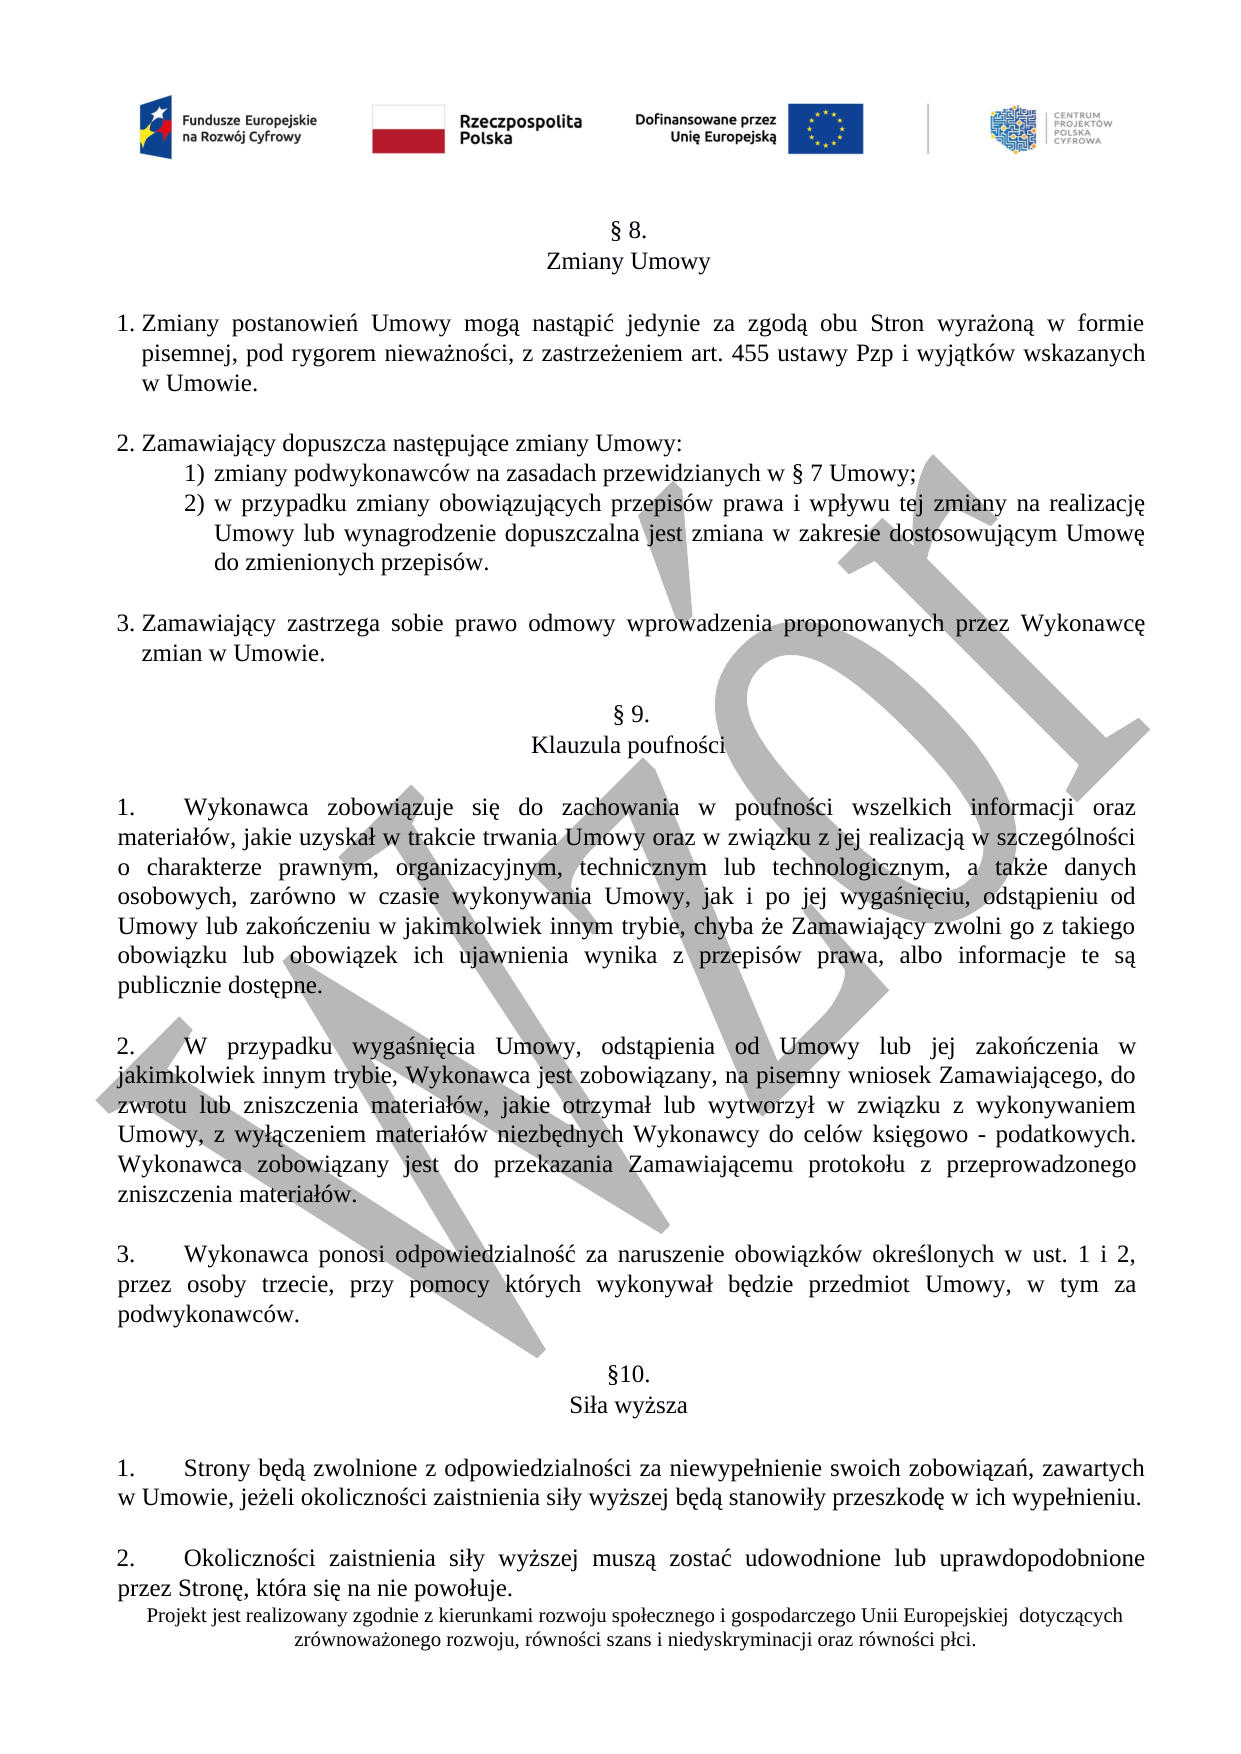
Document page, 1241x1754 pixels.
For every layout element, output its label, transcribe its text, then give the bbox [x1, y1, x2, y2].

list W przypadku wygaśnięcia Umowy, odstąpienia od Umowy lub jej zakończenia w jakimkolwiek innym trybie, Wykonawca jest zobowiązany, na pisemny wniosek Zamawiającego, do zwrotu lub zniszczenia materiałów, jakie otrzymał lub wytworzył w związku z wykonywaniem Umowy, z wyłączeniem materiałów niezbędnych Wykonawcy do celów księgowo - podatkowych. Wykonawca zobowiązany jest do przekazania Zamawiającemu protokołu z przeprowadzonego zniszczenia materiałów. [116, 1031, 1137, 1207]
list Zamawiający zastrzega sobie prawo odmowy wprowadzenia proponowanych przez Wykonawcę zmian w Umowie. [116, 608, 1146, 666]
list w przypadku zmiany obowiązujących przepisów prawa i wpływu tej zmiany na realizację Umowy lub wynagrodzenie dopuszczalna jest zmiana w zakresie dostosowującym Umowę do zmienionych przepisów. [184, 488, 1146, 576]
list Wykonawca ponosi odpowiedzialność za naruszenie obowiązków określonych w ust. 1 i 2, przez osoby trzecie, przy pomocy których wykonywał będzie przedmiot Umowy, w tym za podwykonawców. [116, 1239, 1137, 1327]
subtitle Siła wyższa [164, 1391, 1092, 1419]
picture [118, 73, 1143, 180]
list Wykonawca zobowiązuje się do zachowania w poufności wszelkich informacji oraz materiałów, jakie uzyskał w trakcie trwania Umowy oraz w związku z jej realizacją w szczególności o charakterze prawnym, organizacyjnym, technicznym lub technologicznym, a także danych osobowych, zarówno w czasie wykonywania Umowy, jak i po jej wygaśnięciu, odstąpieniu od Umowy lub zakończeniu w jakimkolwiek innym trybie, chyba że Zamawiający zwolni go z takiego obowiązku lub obowiązek ich ujawnienia wynika z przepisów prawa, albo informacje te są publicznie dostępne. [116, 792, 1137, 999]
text § 8. [164, 215, 1092, 244]
text § 9. [164, 699, 1098, 728]
list Zmiany postanowień Umowy mogą nastąpić jedynie za zgodą obu Stron wyrażoną w formie pisemnej, pod rygorem nieważności, z zastrzeżeniem art. 455 ustawy Pzp i wyjątków wskazanych w Umowie. [116, 308, 1146, 396]
list Strony będą zwolnione z odpowiedzialności za niewypełnienie swoich zobowiązań, zawartych w Umowie, jeżeli okoliczności zaistnienia siły wyższej będą stanowiły przeszkodę w ich wypełnieniu. [116, 1453, 1146, 1511]
list Zamawiający dopuszcza następujące zmiany Umowy: [116, 428, 1146, 457]
subtitle Klauzula poufności [164, 730, 1092, 759]
subtitle Zmiany Umowy [164, 246, 1092, 275]
text §10. [164, 1359, 1092, 1388]
list zmiany podwykonawców na zasadach przewidzianych w § 7 Umowy; [184, 458, 1146, 487]
list Okoliczności zaistnienia siły wyższej muszą zostać udowodnione lub uprawdopodobnione przez Stronę, która się na nie powołuje. [116, 1543, 1146, 1601]
